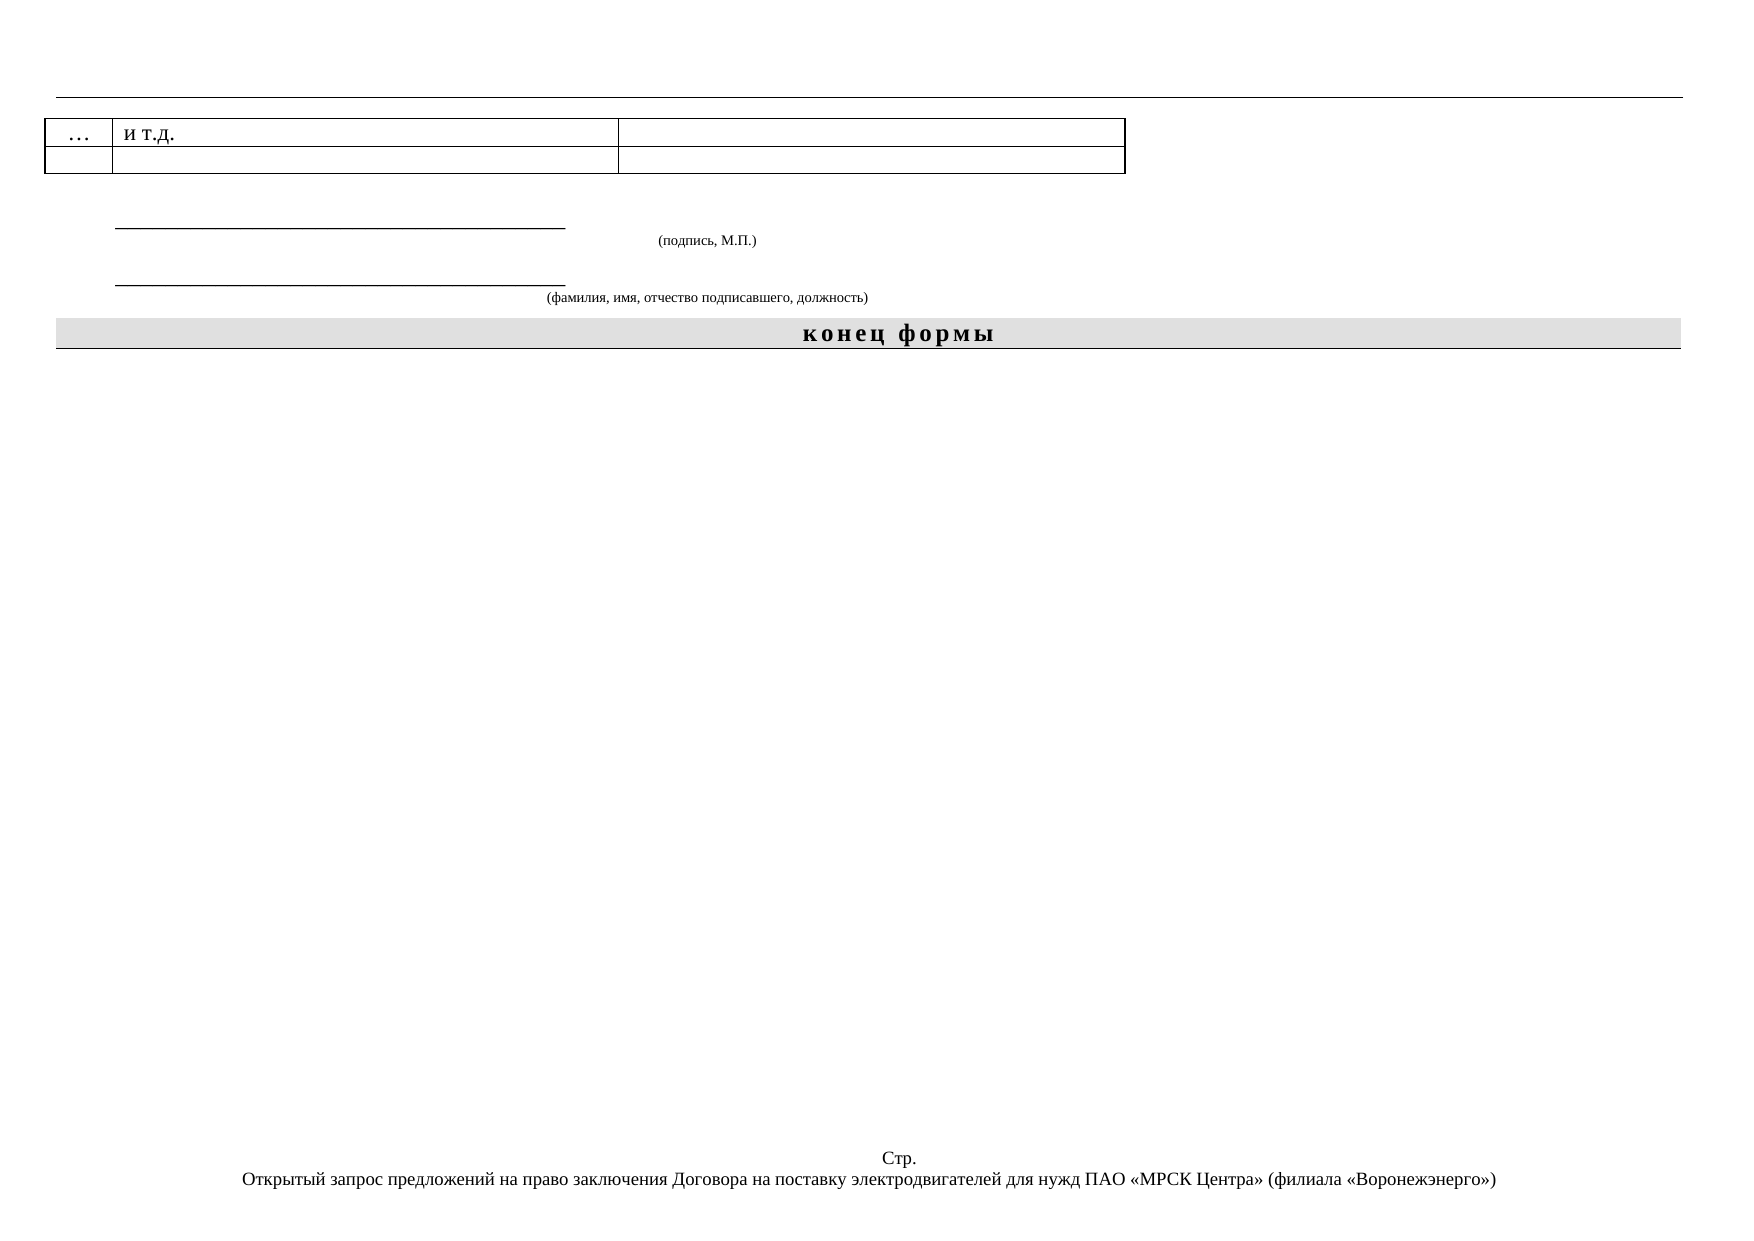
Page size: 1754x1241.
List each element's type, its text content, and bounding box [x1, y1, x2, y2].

text ____________________________________ [56, 260, 1683, 289]
table_cell … [46, 119, 112, 146]
text ____________________________________ [56, 203, 1683, 231]
text конец формы [56, 318, 1681, 348]
text (подпись, М.П.) [56, 231, 1299, 260]
text (фамилия, имя, отчество подписавшего, должность) [56, 289, 1299, 318]
table_cell [46, 147, 112, 173]
table_cell и т.д. [113, 119, 618, 146]
table_cell [113, 147, 618, 173]
table_cell [619, 147, 1124, 173]
table_cell [619, 119, 1124, 146]
